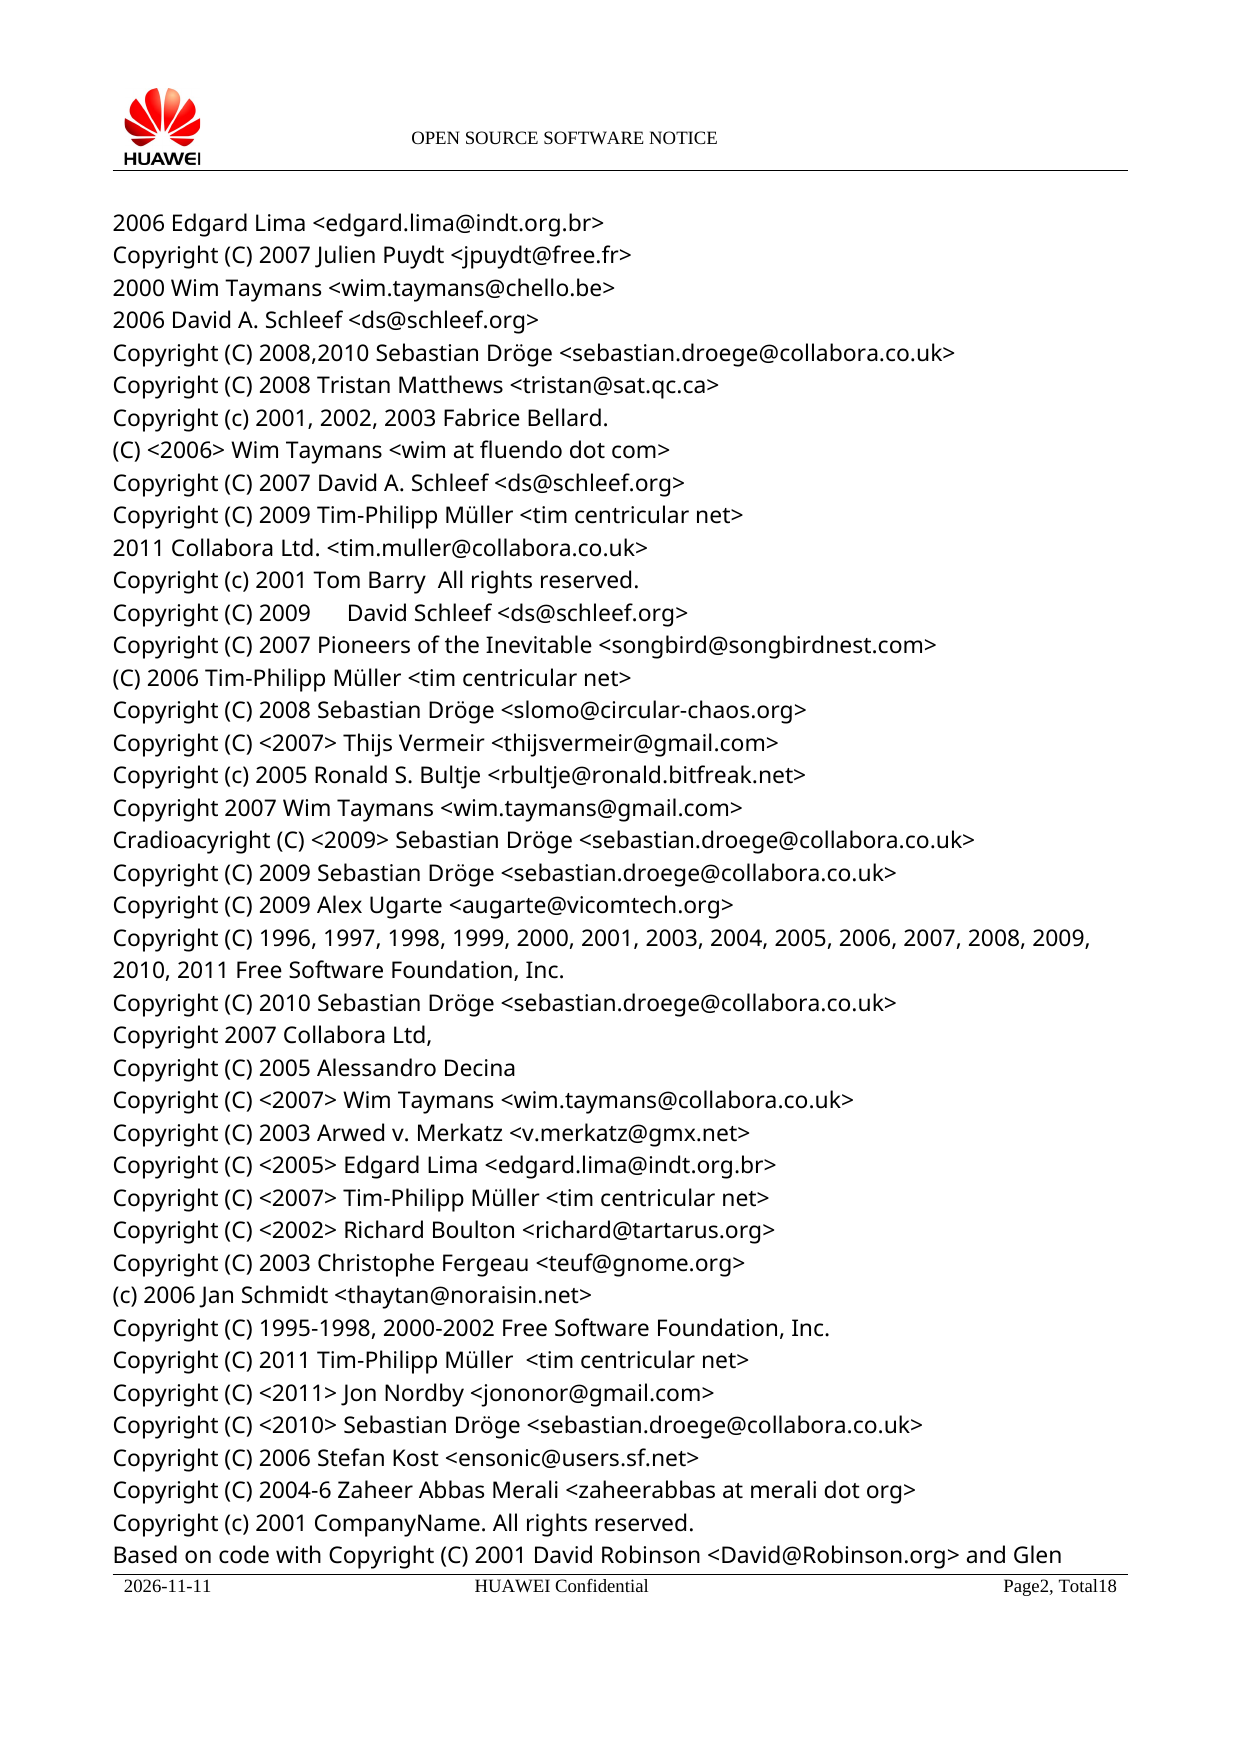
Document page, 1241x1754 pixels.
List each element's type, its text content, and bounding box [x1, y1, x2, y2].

picture [124, 88, 201, 165]
